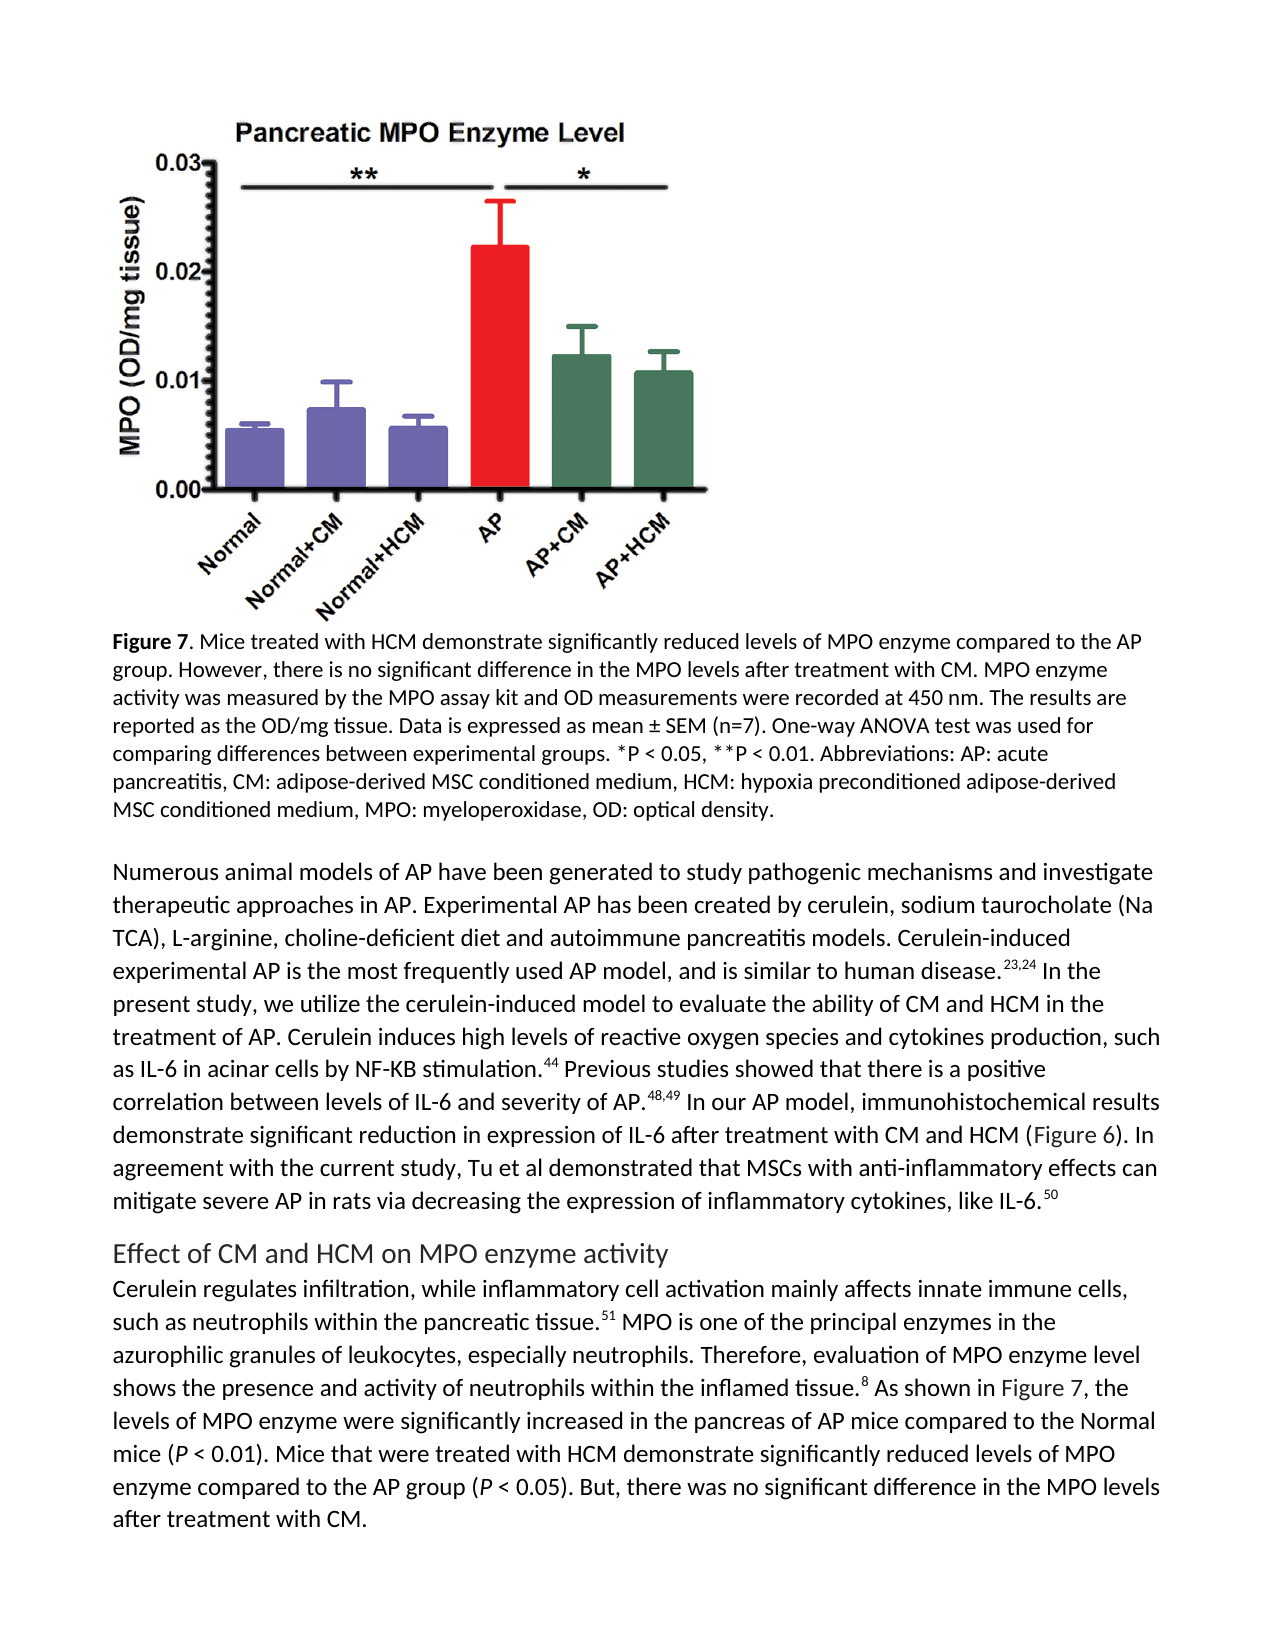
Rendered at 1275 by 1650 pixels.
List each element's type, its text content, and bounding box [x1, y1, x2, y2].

subtitle Effect of CM and HCM on MPO enzyme activity [112, 1235, 1162, 1270]
picture [112, 112, 713, 627]
text Numerous animal models of AP have been generated to study pathogenic mechanisms and investigate therapeutic approaches in AP. Experimental AP has been created by cerulein, sodium taurocholate (Na TCA), L-arginine, choline-deficient diet and autoimmune pancreatitis models. Cerulein-induced experimental AP is the most frequently used AP model, and is similar to human disease.23,24 In the present study, we utilize the cerulein-induced model to evaluate the ability of CM and HCM in the treatment of AP. Cerulein induces high levels of reactive oxygen species and cytokines production, such as IL-6 in acinar cells by NF-KB stimulation.44 Previous studies showed that there is a positive correlation between levels of IL-6 and severity of AP.48,49 In our AP model, immunohistochemical results demonstrate significant reduction in expression of IL-6 after treatment with CM and HCM (Figure 6). In agreement with the current study, Tu et al demonstrated that MSCs with anti-inflammatory effects can mitigate severe AP in rats via decreasing the expression of inflammatory cytokines, like IL-6.50 [112, 823, 1162, 1216]
text Figure 7. Mice treated with HCM demonstrate significantly reduced levels of MPO enzyme compared to the AP group. However, there is no significant difference in the MPO levels after treatment with CM. MPO enzyme activity was measured by the MPO assay kit and OD measurements were recorded at 450 nm. The results are reported as the OD/mg tissue. Data is expressed as mean ± SEM (n=7). One-way ANOVA test was used for comparing differences between experimental groups. *P < 0.05, **P < 0.01. Abbreviations: AP: acute pancreatitis, CM: adipose-derived MSC conditioned medium, HCM: hypoxia preconditioned adipose-derived MSC conditioned medium, MPO: myeloperoxidase, OD: optical density. [112, 627, 1162, 823]
text Cerulein regulates infiltration, while inflammatory cell activation mainly affects innate immune cells, such as neutrophils within the pancreatic tissue.51 MPO is one of the principal enzymes in the azurophilic granules of leukocytes, especially neutrophils. Therefore, evaluation of MPO enzyme level shows the presence and activity of neutrophils within the inflamed tissue.8 As shown in Figure 7, the levels of MPO enzyme were significantly increased in the pancreas of AP mice compared to the Normal mice (P < 0.01). Mice that were treated with HCM demonstrate significantly reduced levels of MPO enzyme compared to the AP group (P < 0.05). But, there was no significant difference in the MPO levels after treatment with CM. [112, 1273, 1162, 1534]
